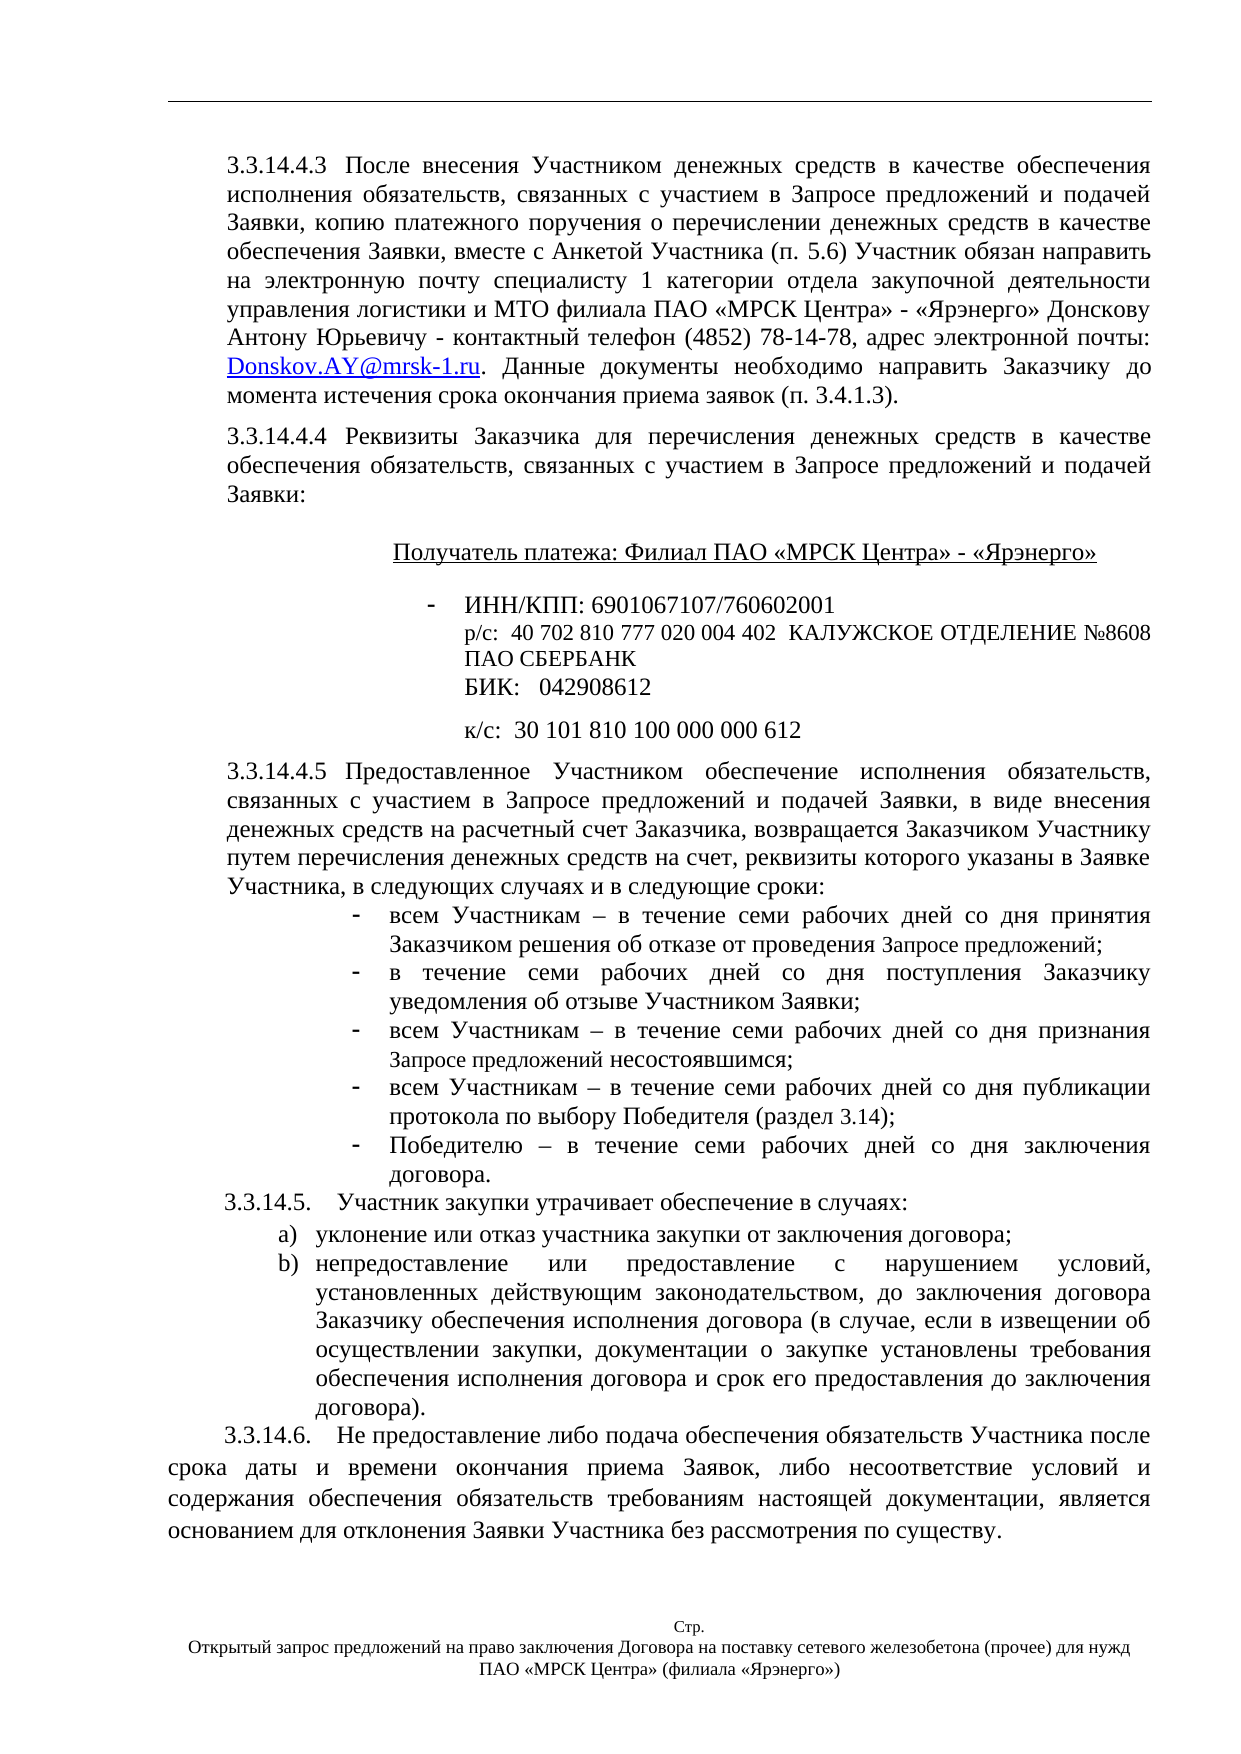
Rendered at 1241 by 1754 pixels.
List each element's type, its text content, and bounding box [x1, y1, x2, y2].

list После внесения Участником денежных средств в качестве обеспечения исполнения обязательств, связанных с участием в Запросе предложений и подачей Заявки, копию платежного поручения о перечислении денежных средств в качестве обеспечения Заявки, вместе с Анкетой Участника (п. 5.6) Участник обязан направить на электронную почту специалисту 1 категории отдела закупочной деятельности управления логистики и МТО филиала ПАО «МРСК Центра» - «Ярэнерго» Донскову Антону Юрьевичу - контактный телефон (4852) 78-14-78, адрес электронной почты: Donskov.AY@mrsk-1.ru. Данные документы необходимо направить Заказчику до момента истечения срока окончания приема заявок (п. 3.4.1.3). [227, 150, 1152, 409]
list уклонение или отказ участника закупки от заключения договора; [278, 1219, 1152, 1248]
list Предоставленное Участником обеспечение исполнения обязательств, связанных с участием в Запросе предложений и подачей Заявки, в виде внесения денежных средств на расчетный счет Заказчика, возвращается Заказчиком Участнику путем перечисления денежных средств на счет, реквизиты которого указаны в Заявке Участника, в следующих случаях и в следующие сроки: [227, 756, 1152, 900]
list в течение семи рабочих дней со дня поступления Заказчику уведомления об отзыве Участником Заявки; [352, 957, 1152, 1015]
list БИК: 042908612 [464, 672, 1152, 701]
list ИНН/КПП: 6901067107/760602001 [427, 590, 1152, 619]
list р/с: 40 702 810 777 020 004 402 КАЛУЖСКОЕ ОТДЕЛЕНИЕ №8608 ПАО СБЕРБАНК [464, 619, 1152, 672]
list Получатель платежа: Филиал ПАО «МРСК Центра» - «Ярэнерго» [393, 537, 1152, 565]
list всем Участникам – в течение семи рабочих дней со дня публикации протокола по выбору Победителя (раздел 3.14); [352, 1072, 1152, 1130]
list Реквизиты Заказчика для перечисления денежных средств в качестве обеспечения обязательств, связанных с участием в Запросе предложений и подачей Заявки: [227, 421, 1152, 507]
list Не предоставление либо подача обеспечения обязательств Участника после срока даты и времени окончания приема Заявок, либо несоответствие условий и содержания обеспечения обязательств требованиям настоящей документации, является основанием для отклонения Заявки Участника без рассмотрения по существу. [168, 1420, 1152, 1544]
list к/с: 30 101 810 100 000 000 612 [464, 715, 1152, 744]
list Победителю – в течение семи рабочих дней со дня заключения договора. [352, 1130, 1152, 1187]
list Участник закупки утрачивает обеспечение в случаях: [168, 1187, 1152, 1216]
list всем Участникам – в течение семи рабочих дней со дня признания Запросе предложений несостоявшимся; [352, 1015, 1152, 1072]
list всем Участникам – в течение семи рабочих дней со дня принятия Заказчиком решения об отказе от проведения Запросе предложений; [352, 900, 1152, 957]
list непредоставление или предоставление с нарушением условий, установленных действующим законодательством, до заключения договора Заказчику обеспечения исполнения договора (в случае, если в извещении об осуществлении закупки, документации о закупке установлены требования обеспечения исполнения договора и срок его предоставления до заключения договора). [278, 1248, 1152, 1420]
